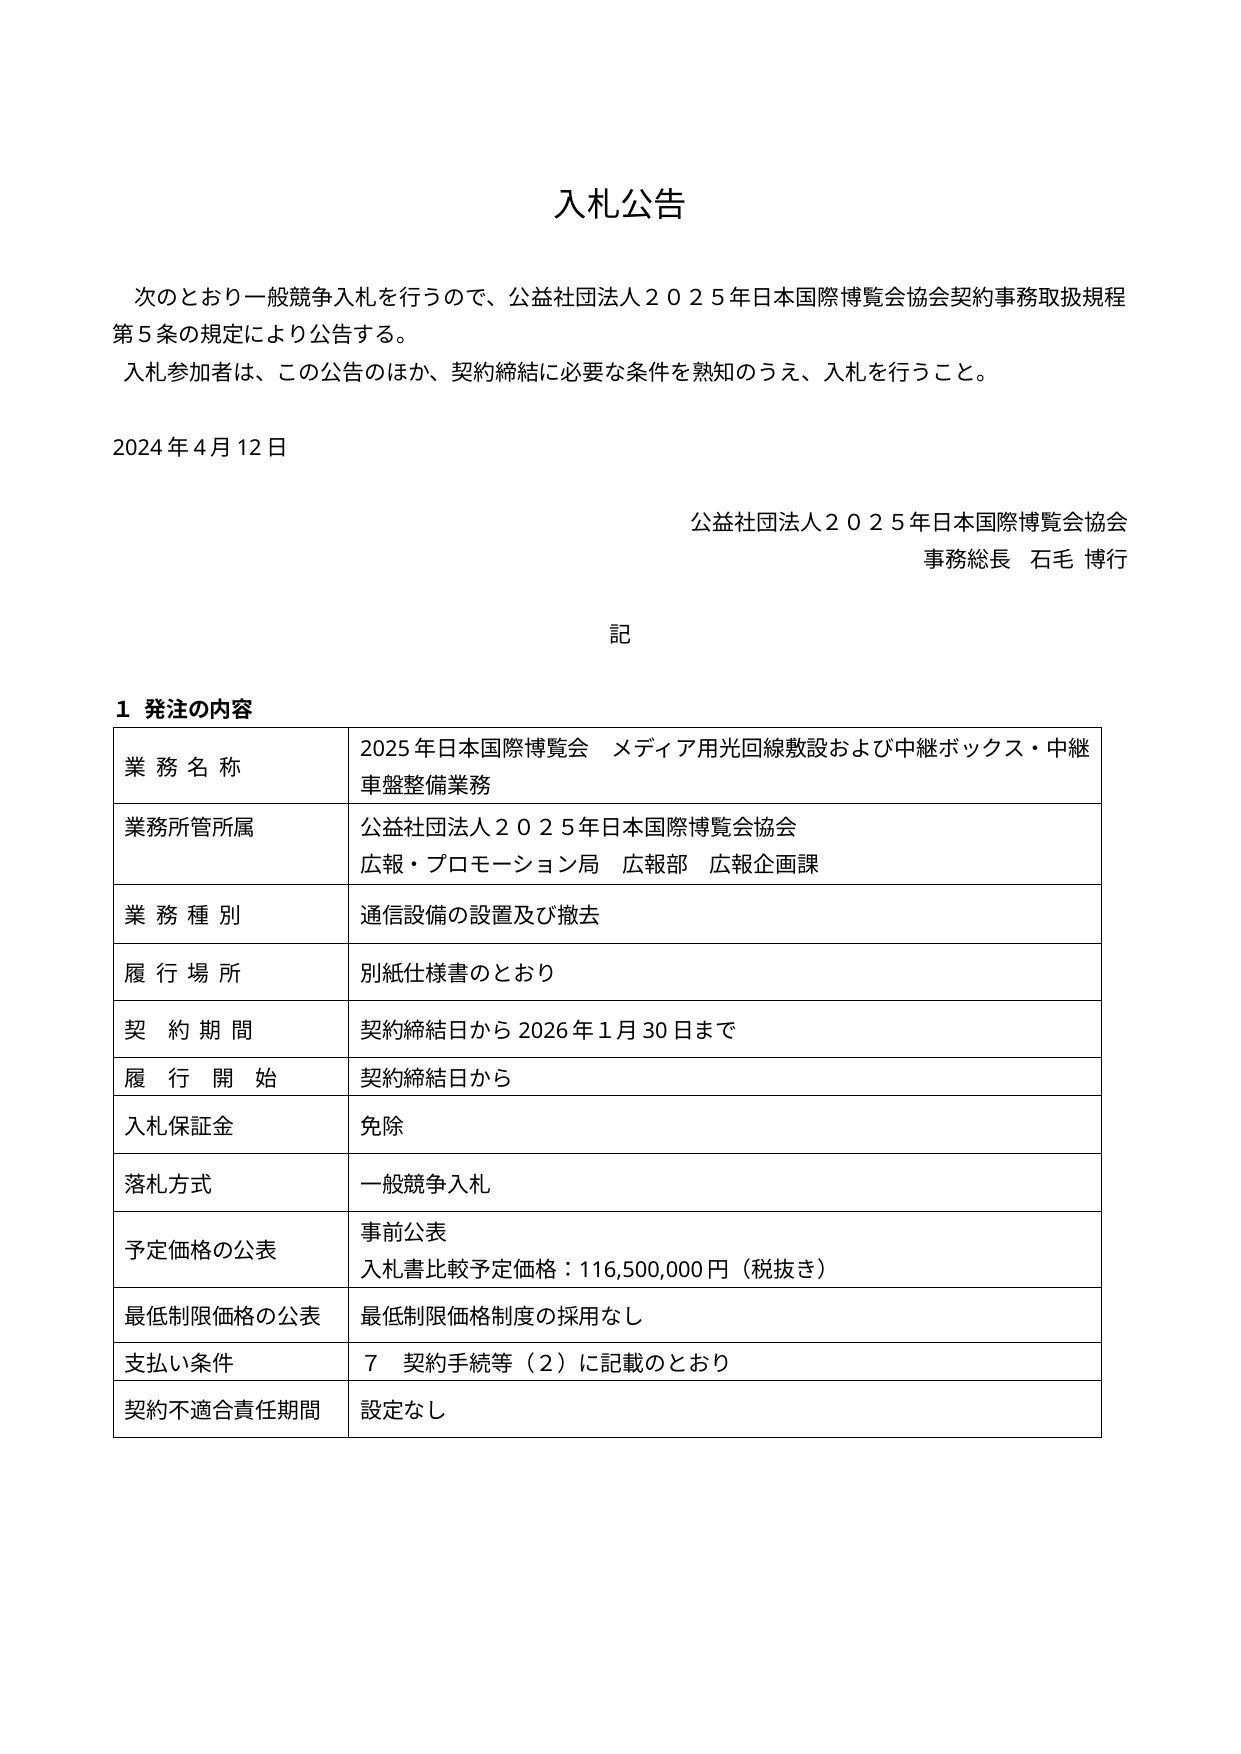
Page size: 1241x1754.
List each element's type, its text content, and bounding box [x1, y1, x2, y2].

table_cell 履 行 開 始 [114, 1058, 348, 1095]
table_cell 契約不適合責任期間 [114, 1381, 348, 1437]
table_cell 業務所管所属 [114, 804, 348, 884]
table_cell 免除 [349, 1096, 1101, 1153]
text 次のとおり一般競争入札を行うので、公益社団法人２０２５年日本国際博覧会協会契約事務取扱規程第５条の規定により公告する。 [112, 277, 1128, 352]
text 入札公告 [112, 164, 1128, 239]
table_cell 一般競争入札 [349, 1154, 1101, 1211]
text 2024年4月12日 [112, 427, 1128, 464]
table_header 2025年日本国際博覧会 メディア用光回線敷設および中継ボックス・中継車盤整備業務 [349, 728, 1101, 803]
table_cell ７ 契約手続等（２）に記載のとおり [349, 1343, 1101, 1380]
table_cell 事前公表 入札書比較予定価格：116,500,000円（税抜き） [349, 1212, 1101, 1287]
table_cell 予定価格の公表 [114, 1212, 348, 1287]
table_header 業 務 名 称 [114, 728, 348, 803]
table_cell 落札方式 [114, 1154, 348, 1211]
table_cell 支払い条件 [114, 1343, 348, 1380]
table_cell 公益社団法人２０２５年日本国際博覧会協会 広報・プロモーション局 広報部 広報企画課 [349, 804, 1101, 884]
table_cell 設定なし [349, 1381, 1101, 1437]
table_cell 契約締結日から 2026年１月30日まで [349, 1001, 1101, 1057]
table_cell 履 行 場 所 [114, 944, 348, 1000]
table_cell 別紙仕様書のとおり [349, 944, 1101, 1000]
text 事務総⾧ 石毛 博行 [112, 539, 1128, 577]
table_cell 最低制限価格の公表 [114, 1288, 348, 1342]
text １ 発注の内容 [112, 689, 1128, 727]
table_cell 通信設備の設置及び撤去 [349, 885, 1101, 943]
text 入札参加者は、この公告のほか、契約締結に必要な条件を熟知のうえ、入札を行うこと。 [112, 352, 1128, 389]
table_cell 契約締結日から [349, 1058, 1101, 1095]
text 記 [112, 614, 1128, 652]
table_cell 最低制限価格制度の採用なし [349, 1288, 1101, 1342]
table_cell 入札保証金 [114, 1096, 348, 1153]
table_cell 契 約 期 間 [114, 1001, 348, 1057]
table_cell 業 務 種 別 [114, 885, 348, 943]
text 公益社団法人２０２５年日本国際博覧会協会 [112, 502, 1128, 539]
